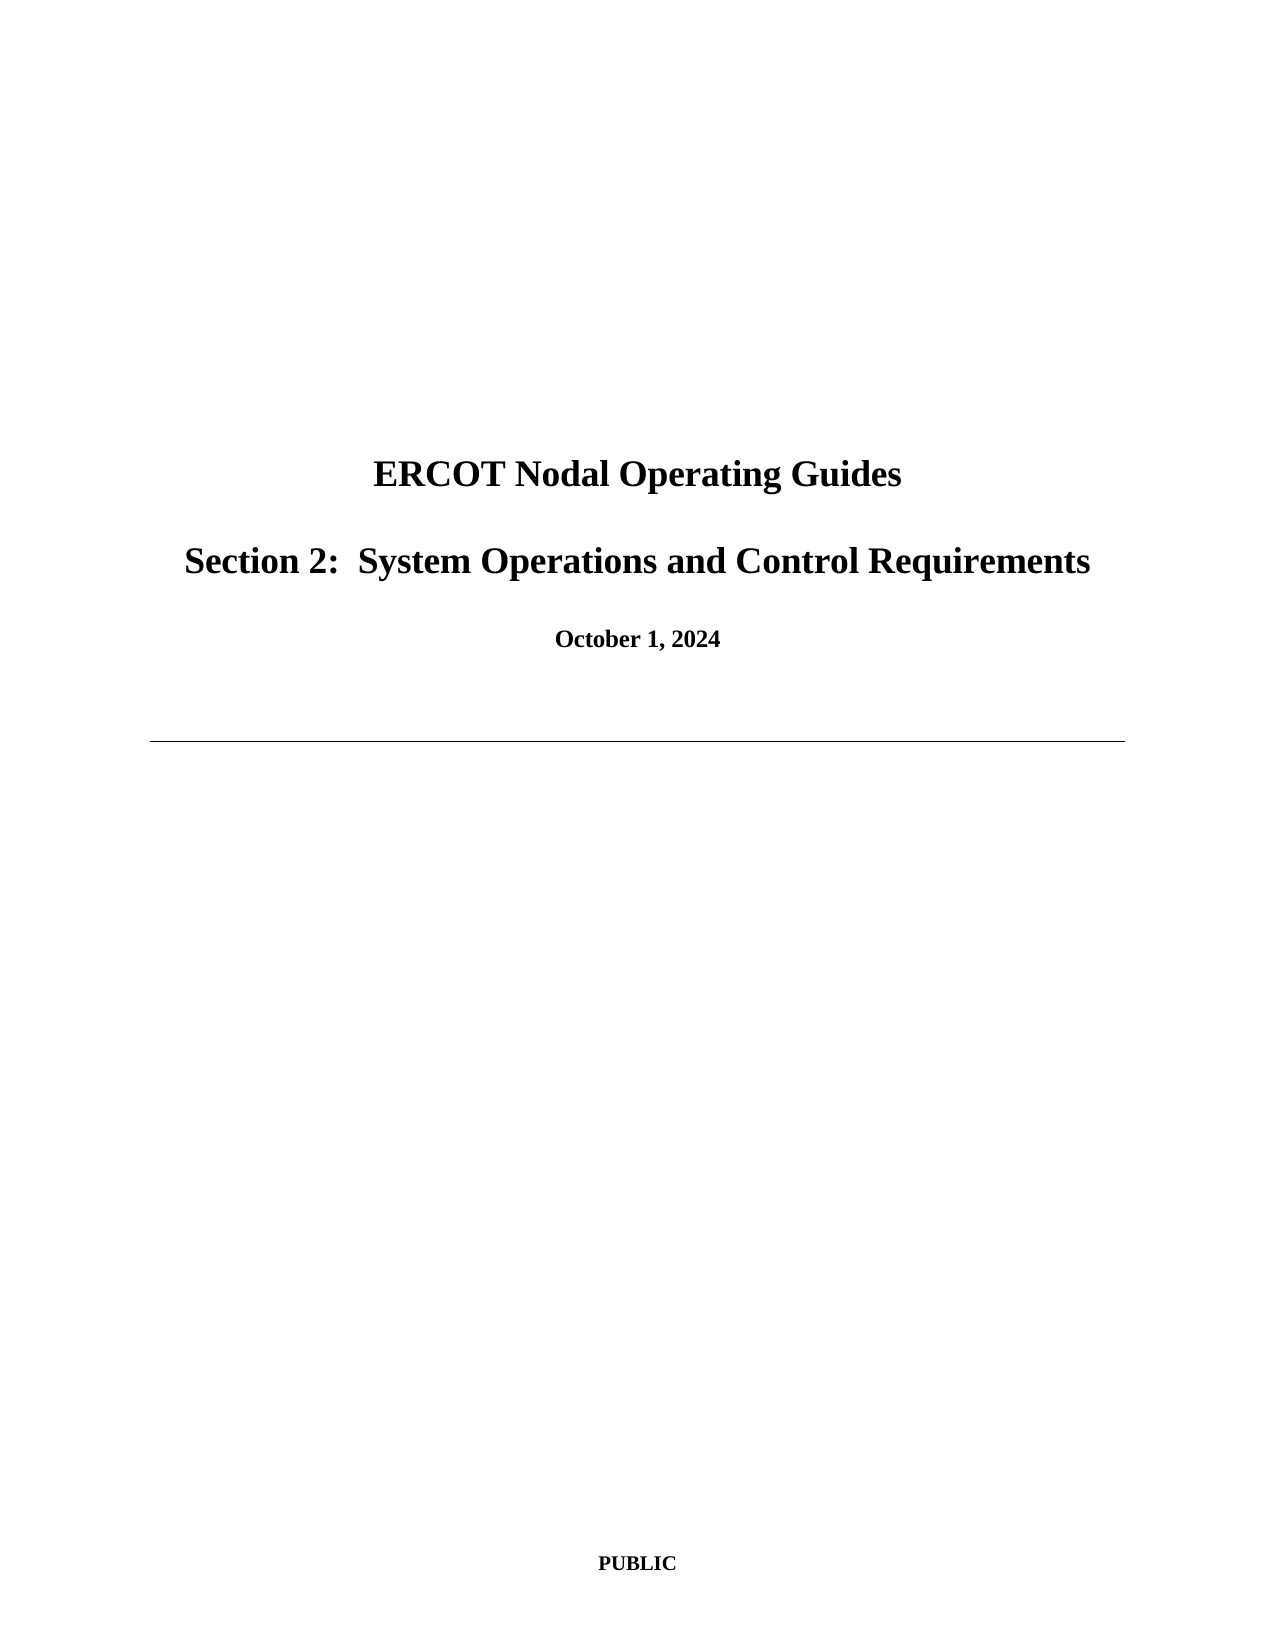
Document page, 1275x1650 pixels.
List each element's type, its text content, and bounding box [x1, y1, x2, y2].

text ERCOT Nodal Operating Guides [150, 452, 1125, 495]
text October 1, 2024 [150, 624, 1125, 653]
text Section 2: System Operations and Control Requirements [150, 538, 1125, 581]
